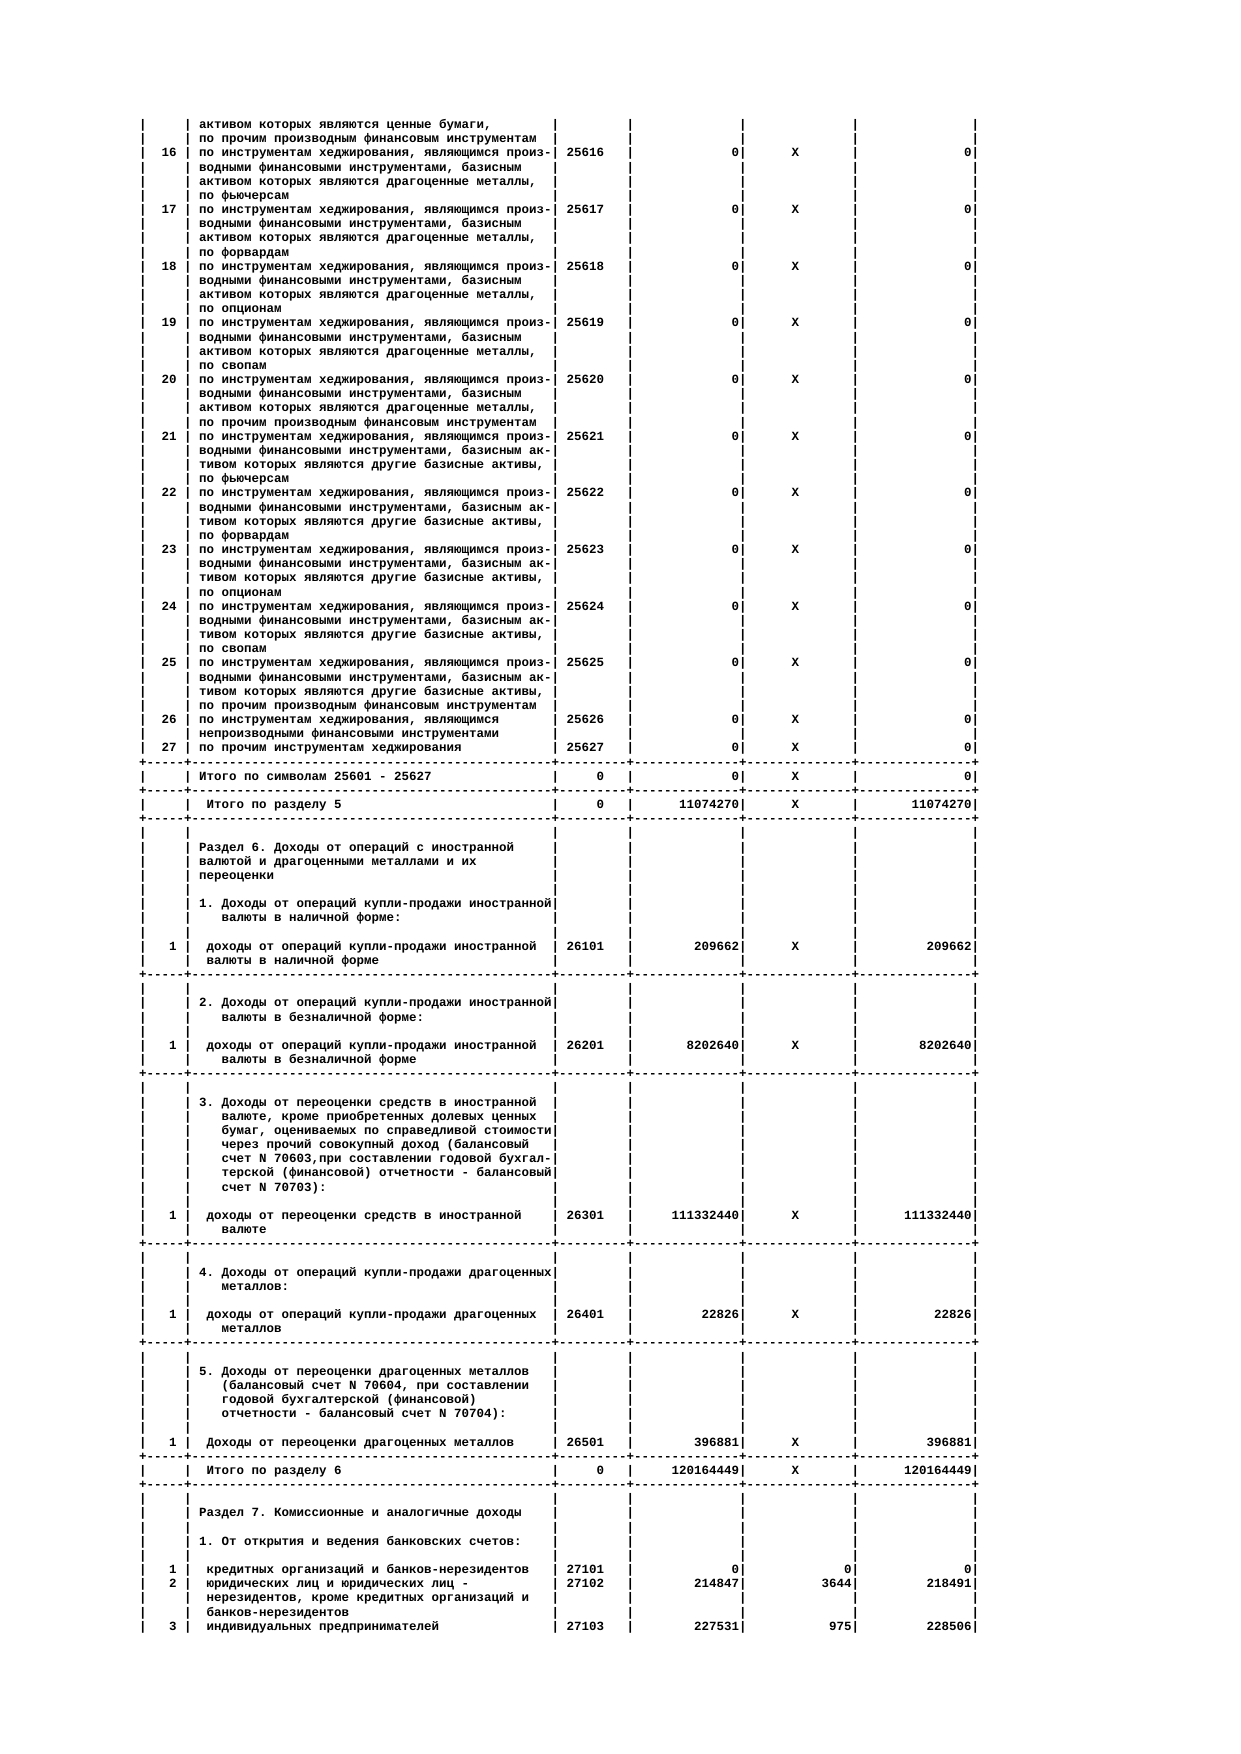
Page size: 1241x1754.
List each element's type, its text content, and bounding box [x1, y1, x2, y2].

text | | Итого по символам 25601 - 25627 | 0 | 0| Х | 0| [139, 770, 1101, 784]
text | 17 | по инструментам хеджирования, являющимся произ-| 25617 | 0| Х | 0| [139, 203, 1101, 217]
text | | Раздел 6. Доходы от операций с иностранной | | | | | [139, 841, 1101, 855]
text | | валюты в наличной форме: | | | | | [139, 911, 1101, 926]
text | | водными финансовыми инструментами, базисным ак-| | | | | [139, 444, 1101, 458]
text | | по форвардам | | | | | [139, 246, 1101, 260]
text | | активом которых являются драгоценные металлы, | | | | | [139, 231, 1101, 246]
text | | валюте, кроме приобретенных долевых ценных | | | | | [139, 1110, 1101, 1124]
text | | водными финансовыми инструментами, базисным ак-| | | | | [139, 557, 1101, 571]
text | | активом которых являются драгоценные металлы, | | | | | [139, 288, 1101, 302]
text | | 4. Доходы от операций купли-продажи драгоценных| | | | | [139, 1266, 1101, 1280]
text | | валюты в наличной форме | | | | | [139, 954, 1101, 968]
text | | по фьючерсам | | | | | [139, 189, 1101, 203]
text | | водными финансовыми инструментами, базисным | | | | | [139, 331, 1101, 345]
text | 1 | Доходы от переоценки драгоценных металлов | 26501 | 396881| Х | 396881| [139, 1436, 1101, 1450]
text | | | | | | | [139, 883, 1101, 897]
text | 26 | по инструментам хеджирования, являющимся | 25626 | 0| Х | 0| [139, 713, 1101, 727]
text | 1 | доходы от операций купли-продажи драгоценных | 26401 | 22826| Х | 22826| [139, 1308, 1101, 1322]
text | | водными финансовыми инструментами, базисным | | | | | [139, 274, 1101, 288]
text | | счет N 70603,при составлении годовой бухгал-| | | | | [139, 1152, 1101, 1166]
text | 24 | по инструментам хеджирования, являющимся произ-| 25624 | 0| Х | 0| [139, 600, 1101, 614]
text | | | | | | | [139, 1195, 1101, 1209]
text | 1 | доходы от переоценки средств в иностранной | 26301 | 111332440| Х | 111332440| [139, 1209, 1101, 1223]
text | | | | | | | [139, 1492, 1101, 1506]
text | | | | | | | [139, 1421, 1101, 1436]
text | | металлов: | | | | | [139, 1280, 1101, 1294]
text | | по прочим производным финансовым инструментам | | | | | [139, 416, 1101, 430]
text | | валюте | | | | | [139, 1223, 1101, 1237]
text | 23 | по инструментам хеджирования, являющимся произ-| 25623 | 0| Х | 0| [139, 543, 1101, 557]
text | | | | | | | [139, 1251, 1101, 1266]
text | | | | | | | [139, 826, 1101, 841]
text | | | | | | | [139, 1351, 1101, 1365]
text | | валютой и драгоценными металлами и их | | | | | [139, 855, 1101, 869]
text | | тивом которых являются другие базисные активы, | | | | | [139, 685, 1101, 699]
text | 19 | по инструментам хеджирования, являющимся произ-| 25619 | 0| Х | 0| [139, 316, 1101, 331]
text | | водными финансовыми инструментами, базисным ак-| | | | | [139, 614, 1101, 628]
text | 20 | по инструментам хеджирования, являющимся произ-| 25620 | 0| Х | 0| [139, 373, 1101, 387]
text | 1 | кредитных организаций и банков-нерезидентов | 27101 | 0| 0| 0| [139, 1563, 1101, 1577]
text | | | | | | | [139, 1549, 1101, 1563]
text +-----+------------------------------------------------+---------+--------------+--------------+---------------+ [139, 1336, 1101, 1351]
text | | | | | | | [139, 1521, 1101, 1535]
text | | через прочий совокупный доход (балансовый | | | | | [139, 1138, 1101, 1152]
text | | терской (финансовой) отчетности - балансовый| | | | | [139, 1166, 1101, 1181]
text | | 1. Доходы от операций купли-продажи иностранной| | | | | [139, 897, 1101, 911]
text | | активом которых являются драгоценные металлы, | | | | | [139, 401, 1101, 416]
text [139, 161, 1101, 175]
text | 1 | доходы от операций купли-продажи иностранной | 26201 | 8202640| Х | 8202640| [139, 1039, 1101, 1053]
text | | водными финансовыми инструментами, базисным | | | | | [139, 387, 1101, 401]
text +-----+------------------------------------------------+---------+--------------+--------------+---------------+ [139, 968, 1101, 982]
text | | валюты в безналичной форме | | | | | [139, 1053, 1101, 1067]
text | | активом которых являются драгоценные металлы, | | | | | [139, 175, 1101, 189]
text | 3 | индивидуальных предпринимателей | 27103 | 227531| 975| 228506| [139, 1620, 1101, 1634]
text | | | | | | | [139, 1025, 1101, 1039]
text | | Итого по разделу 6 | 0 | 120164449| Х | 120164449| [139, 1464, 1101, 1478]
text | | по опционам | | | | | [139, 586, 1101, 600]
text | | по опционам | | | | | [139, 302, 1101, 316]
text | | по свопам | | | | | [139, 359, 1101, 373]
text | | | | | | | [139, 1081, 1101, 1096]
text | | годовой бухгалтерской (финансовой) | | | | | [139, 1393, 1101, 1407]
text | | активом которых являются драгоценные металлы, | | | | | [139, 345, 1101, 359]
text | | | | | | | [139, 982, 1101, 996]
text +-----+------------------------------------------------+---------+--------------+--------------+---------------+ [139, 756, 1101, 770]
text | | по прочим производным финансовым инструментам | | | | | [139, 699, 1101, 713]
text | | металлов | | | | | [139, 1322, 1101, 1336]
text | | переоценки | | | | | [139, 869, 1101, 883]
text | | непроизводными финансовыми инструментами | | | | | [139, 727, 1101, 741]
text | 2 | юридических лиц и юридических лиц - | 27102 | 214847| 3644| 218491| [139, 1577, 1101, 1591]
text | 22 | по инструментам хеджирования, являющимся произ-| 25622 | 0| Х | 0| [139, 486, 1101, 501]
text | | водными финансовыми инструментами, базисным ак-| | | | | [139, 671, 1101, 685]
text +-----+------------------------------------------------+---------+--------------+--------------+---------------+ [139, 1237, 1101, 1251]
text | | нерезидентов, кроме кредитных организаций и | | | | | [139, 1591, 1101, 1606]
text | | банков-нерезидентов | | | | | [139, 1606, 1101, 1620]
text | | Итого по разделу 5 | 0 | 11074270| Х | 11074270| [139, 798, 1101, 812]
text | | по прочим производным финансовым инструментам | | | | | [139, 132, 1101, 146]
text | | бумаг, оцениваемых по справедливой стоимости| | | | | [139, 1124, 1101, 1138]
text | | Раздел 7. Комиссионные и аналогичные доходы | | | | | [139, 1506, 1101, 1521]
text | | 5. Доходы от переоценки драгоценных металлов | | | | | [139, 1365, 1101, 1379]
text | | тивом которых являются другие базисные активы, | | | | | [139, 628, 1101, 642]
text +-----+------------------------------------------------+---------+--------------+--------------+---------------+ [139, 1450, 1101, 1464]
text | | водными финансовыми инструментами, базисным | | | | | [139, 217, 1101, 231]
text | | 3. Доходы от переоценки средств в иностранной | | | | | [139, 1096, 1101, 1110]
text +-----+------------------------------------------------+---------+--------------+--------------+---------------+ [139, 784, 1101, 798]
text | | | | | | | [139, 926, 1101, 940]
text +-----+------------------------------------------------+---------+--------------+--------------+---------------+ [139, 812, 1101, 826]
text | | 1. От открытия и ведения банковских счетов: | | | | | [139, 1535, 1101, 1549]
text | | отчетности - балансовый счет N 70704): | | | | | [139, 1407, 1101, 1421]
text | | водными финансовыми инструментами, базисным ак-| | | | | [139, 501, 1101, 515]
text | 21 | по инструментам хеджирования, являющимся произ-| 25621 | 0| Х | 0| [139, 430, 1101, 444]
text | | тивом которых являются другие базисные активы, | | | | | [139, 571, 1101, 586]
text | | по фьючерсам | | | | | [139, 472, 1101, 486]
text | | тивом которых являются другие базисные активы, | | | | | [139, 458, 1101, 472]
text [139, 118, 1101, 132]
text | 18 | по инструментам хеджирования, являющимся произ-| 25618 | 0| Х | 0| [139, 260, 1101, 274]
text | | тивом которых являются другие базисные активы, | | | | | [139, 515, 1101, 529]
text | | по форвардам | | | | | [139, 529, 1101, 543]
text +-----+------------------------------------------------+---------+--------------+--------------+---------------+ [139, 1478, 1101, 1492]
text | 25 | по инструментам хеджирования, являющимся произ-| 25625 | 0| Х | 0| [139, 656, 1101, 671]
text | | валюты в безналичной форме: | | | | | [139, 1011, 1101, 1025]
text | 27 | по прочим инструментам хеджирования | 25627 | 0| Х | 0| [139, 741, 1101, 756]
text +-----+------------------------------------------------+---------+--------------+--------------+---------------+ [139, 1067, 1101, 1081]
text | | (балансовый счет N 70604, при составлении | | | | | [139, 1379, 1101, 1393]
text | | | | | | | [139, 1294, 1101, 1308]
text | | по свопам | | | | | [139, 642, 1101, 656]
text | 16 | по инструментам хеджирования, являющимся произ-| 25616 | 0| Х | 0| [139, 146, 1101, 161]
text | 1 | доходы от операций купли-продажи иностранной | 26101 | 209662| Х | 209662| [139, 940, 1101, 954]
text | | счет N 70703): | | | | | [139, 1181, 1101, 1195]
text | | 2. Доходы от операций купли-продажи иностранной| | | | | [139, 996, 1101, 1011]
